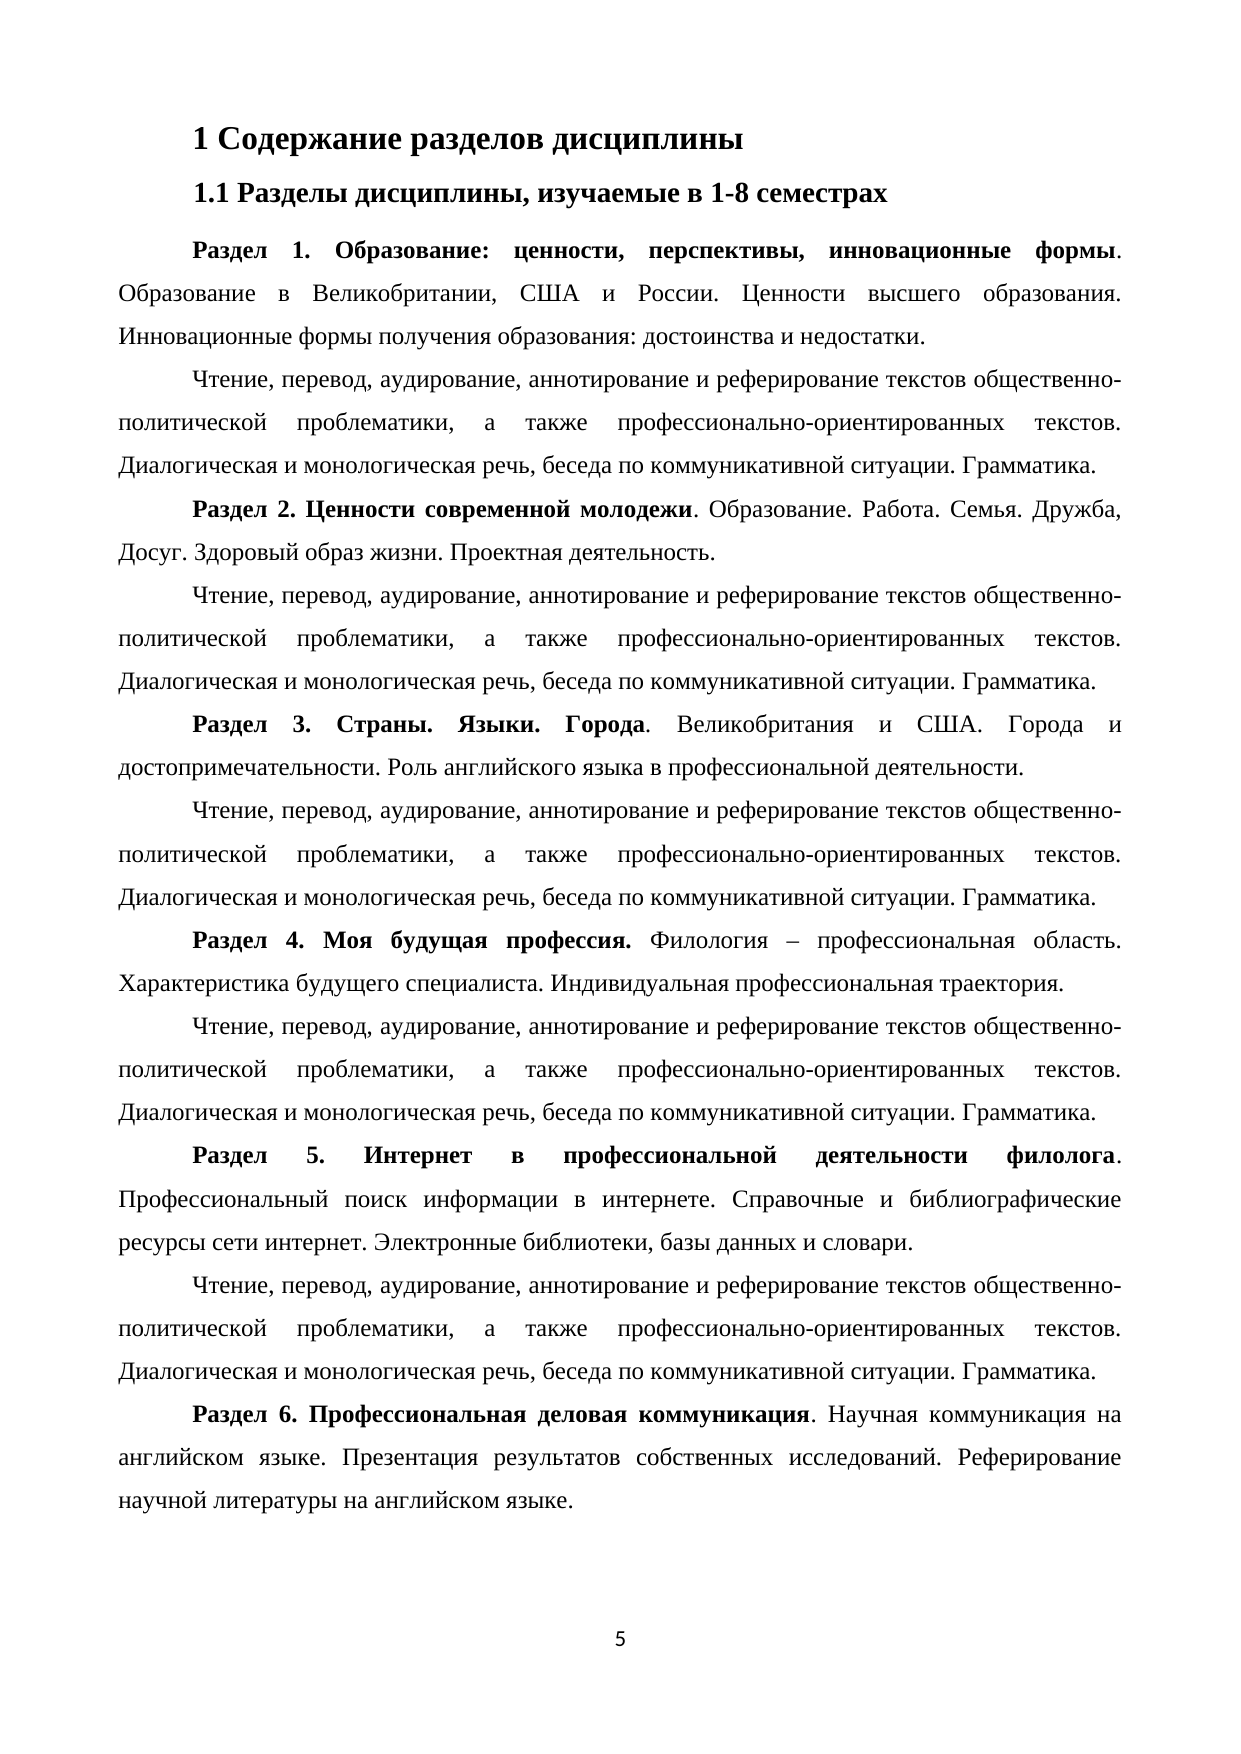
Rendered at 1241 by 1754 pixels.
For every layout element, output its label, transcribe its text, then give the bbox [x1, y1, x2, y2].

text Раздел 3. Страны. Языки. Города. Великобритания и США. Города и достопримечательности. Роль английского языка в профессиональной деятельности. [118, 709, 1122, 781]
subtitle 1 Содержание разделов дисциплины [118, 118, 1122, 156]
text Раздел 5. Интернет в профессиональной деятельности филолога. Профессиональный поиск информации в интернете. Справочные и библиографические ресурсы сети интернет. Электронные библиотеки, базы данных и словари. [118, 1141, 1122, 1256]
text Раздел 4. Моя будущая профессия. Филология – профессиональная область. Характеристика будущего специалиста. Индивидуальная профессиональная траектория. [118, 925, 1122, 997]
list 1.1 Разделы дисциплины, изучаемые в 1-8 семестрах [193, 176, 1122, 209]
text Раздел 6. Профессиональная деловая коммуникация. Научная коммуникация на английском языке. Презентация результатов собственных исследований. Реферирование научной литературы на английском языке. [118, 1399, 1122, 1514]
text Раздел 1. Образование: ценности, перспективы, инновационные формы. Образование в Великобритании, США и России. Ценности высшего образования. Инновационные формы получения образования: достоинства и недостатки. [118, 235, 1122, 350]
text Раздел 2. Ценности современной молодежи. Образование. Работа. Семья. Дружба, Досуг. Здоровый образ жизни. Проектная деятельность. [118, 494, 1122, 566]
